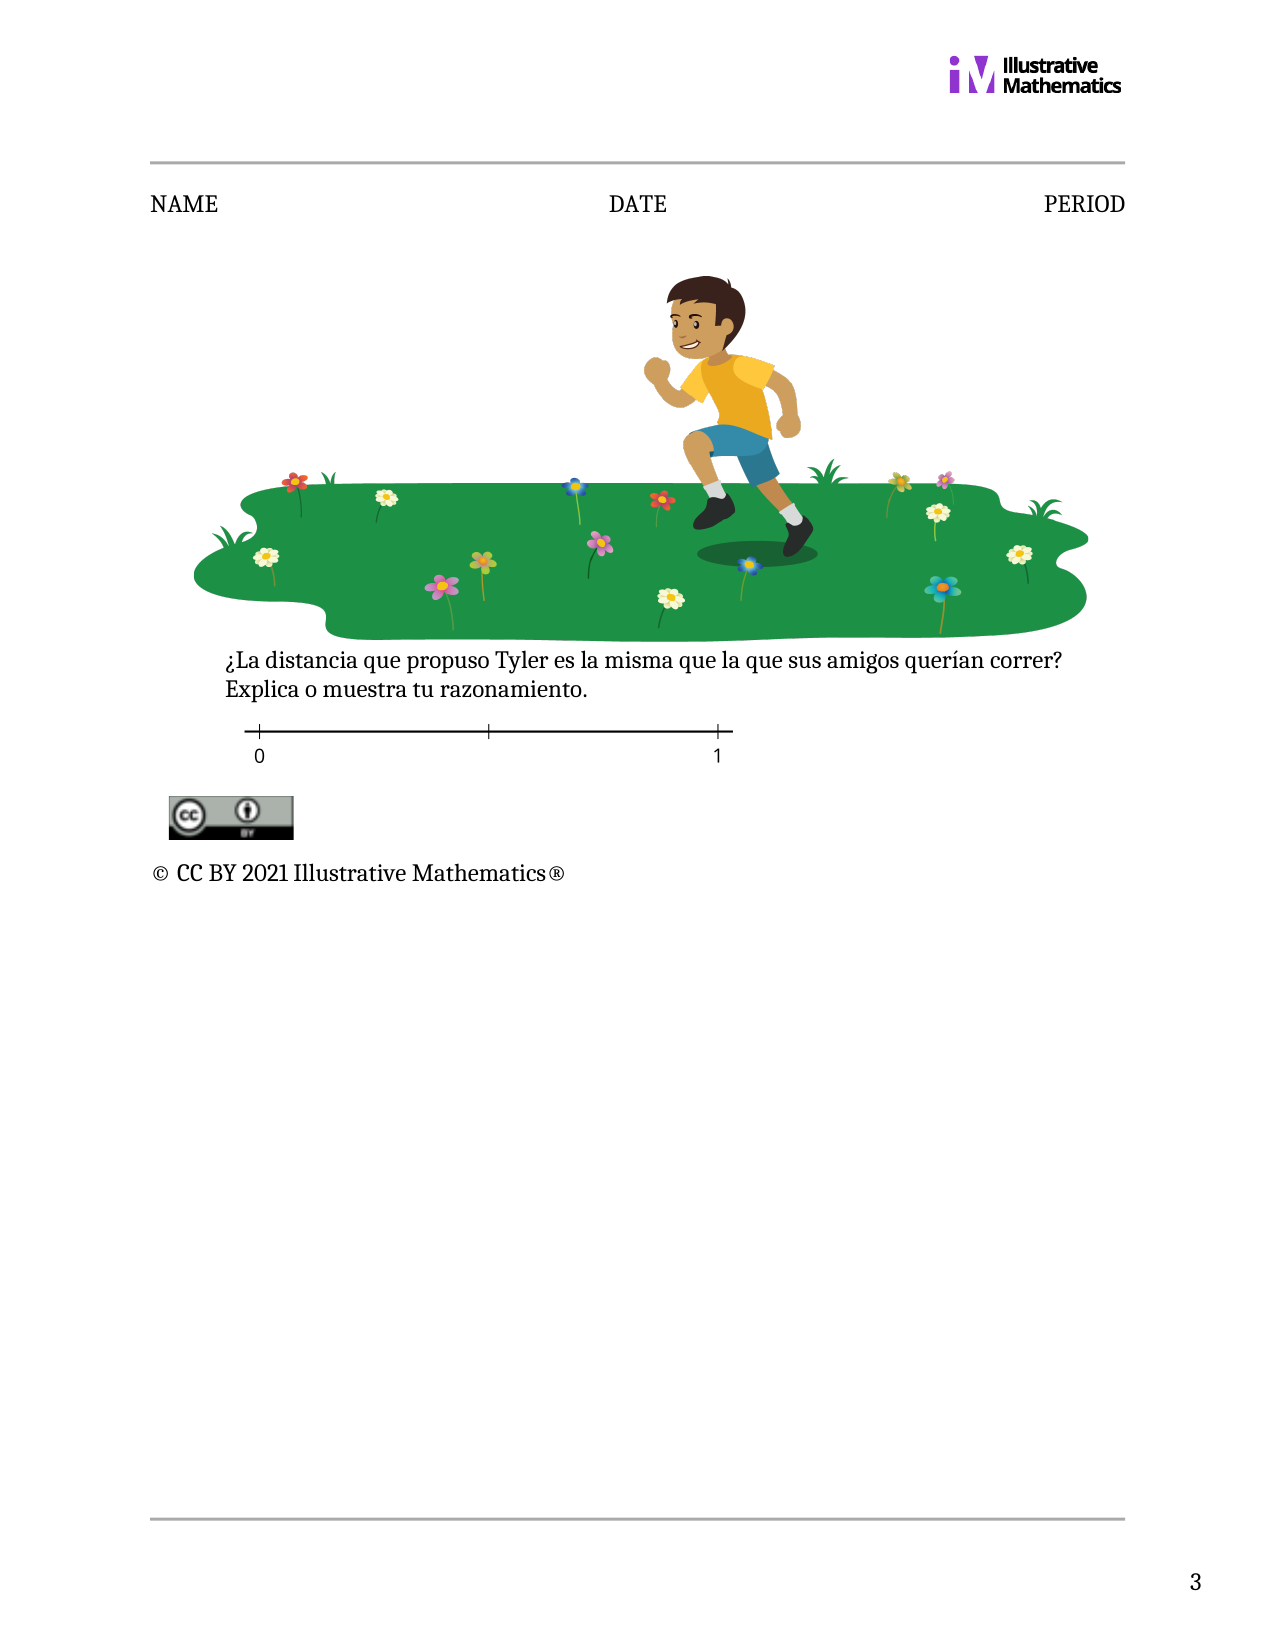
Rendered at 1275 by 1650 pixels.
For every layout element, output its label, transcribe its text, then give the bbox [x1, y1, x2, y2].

list ¿La distancia que propuso Tyler es la misma que la que sus amigos querían correr? Explica o muestra tu razonamiento​​​​. [175, 646, 1125, 703]
picture [243, 724, 734, 771]
picture [193, 276, 1089, 642]
picture [949, 55, 1121, 93]
picture [168, 796, 294, 840]
text © CC BY 2021 Illustrative Mathematics® [150, 858, 1125, 887]
